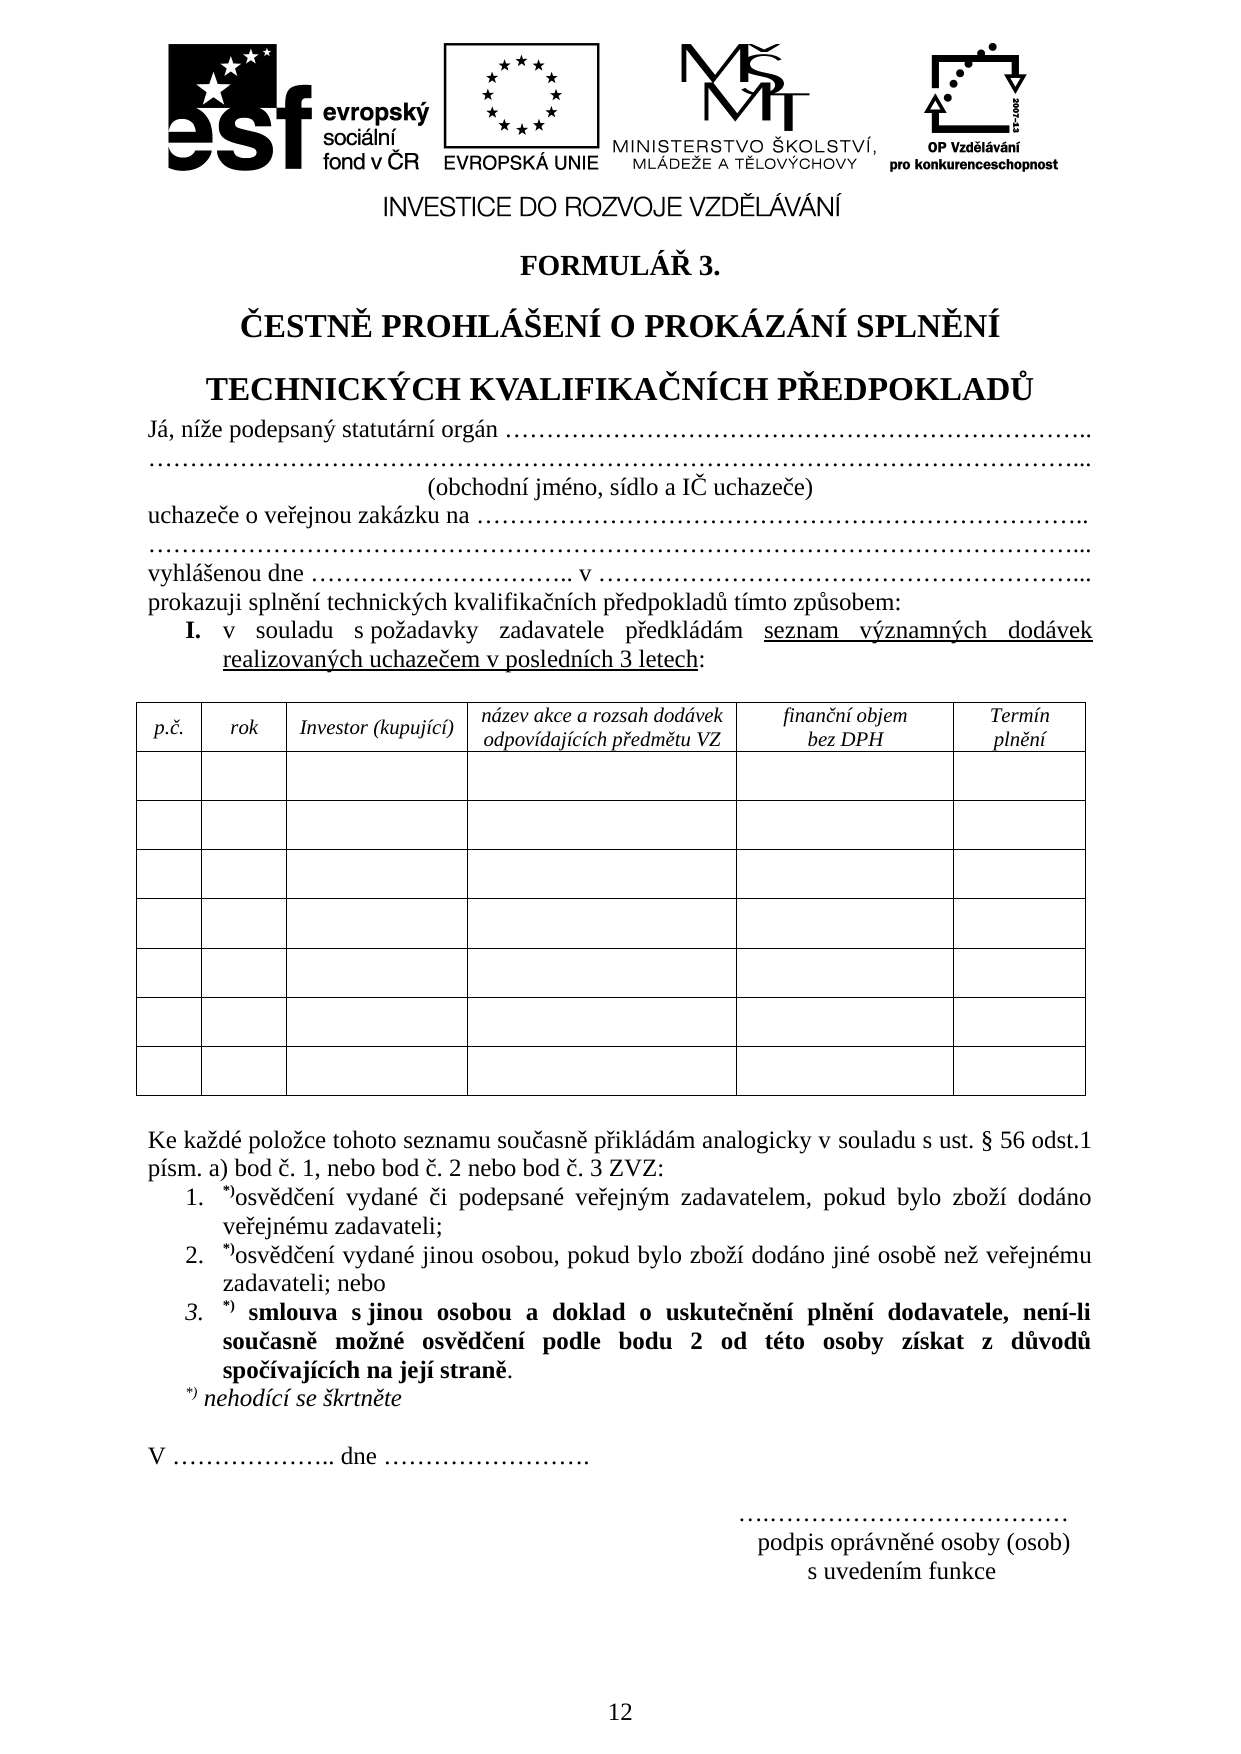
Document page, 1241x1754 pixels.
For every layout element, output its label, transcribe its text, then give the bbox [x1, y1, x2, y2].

table_cell [468, 752, 736, 800]
list v souladu s požadavky zadavatele předkládám seznam významných dodávek realizovaných uchazečem v posledních 3 letech: [185, 615, 1092, 673]
table_cell [954, 949, 1085, 997]
table_cell [137, 949, 201, 997]
text uchazeče o veřejnou zakázku na ……………………………………………………………….. [148, 500, 1092, 529]
table_cell [468, 899, 736, 947]
list *)osvědčení vydané či podepsané veřejným zadavatelem, pokud bylo zboží dodáno veřejnému zadavateli; [185, 1182, 1092, 1240]
text V ……………….. dne ……………………. [148, 1441, 1092, 1470]
table_cell [287, 801, 467, 849]
table_cell [954, 899, 1085, 947]
table_cell [468, 801, 736, 849]
table_cell [468, 998, 736, 1046]
picture [121, 3, 1119, 248]
table_cell [137, 850, 201, 898]
table_cell [287, 998, 467, 1046]
table_cell [202, 801, 286, 849]
table_cell [202, 949, 286, 997]
text s uvedením funkce [738, 1556, 1092, 1585]
text podpis oprávněné osoby (osob) [738, 1527, 1092, 1556]
table_cell [954, 801, 1085, 849]
table_cell [137, 1047, 201, 1095]
table_cell [202, 1047, 286, 1095]
table_cell [202, 899, 286, 947]
list *)osvědčení vydané jinou osobou, pokud bylo zboží dodáno jiné osobě než veřejnému zadavateli; nebo [185, 1240, 1092, 1297]
table_cell [468, 850, 736, 898]
subtitle ČESTNĚ PROHLÁŠENÍ O PROKÁZÁNÍ SPLNĚNÍ [148, 306, 1092, 344]
table_cell [137, 801, 201, 849]
table_cell [287, 899, 467, 947]
table_cell [737, 801, 953, 849]
subtitle TECHNICKÝCH KVALIFIKAČNÍCH PŘEDPOKLADŮ [148, 369, 1092, 408]
table_cell [737, 949, 953, 997]
table_cell [954, 998, 1085, 1046]
text Ke každé položce tohoto seznamu současně přikládám analogicky v souladu s ust. § 56 odst.1 písm. a) bod č. 1, nebo bod č. 2 nebo bod č. 3 ZVZ: [148, 1125, 1092, 1182]
subtitle FORMULÁŘ 3. [148, 111, 1092, 281]
table_cell [737, 752, 953, 800]
table_cell [137, 752, 201, 800]
table_header název akce a rozsah dodávek odpovídajících předmětu VZ [468, 703, 736, 751]
text Já, níže podepsaný statutární orgán …………………………………………………………….. [148, 414, 1092, 443]
table_cell [737, 1047, 953, 1095]
text …………………………………………………………………………………………………... [148, 529, 1092, 558]
table_cell [737, 998, 953, 1046]
table_cell [954, 1047, 1085, 1095]
text (obchodní jméno, sídlo a IČ uchazeče) [148, 472, 1092, 500]
table_cell [468, 949, 736, 997]
text ….……………………………… [148, 1498, 1092, 1527]
text …………………………………………………………………………………………………... [148, 443, 1092, 472]
text prokazuji splnění technických kvalifikačních předpokladů tímto způsobem: [148, 587, 1092, 615]
table_cell [287, 949, 467, 997]
table_cell [287, 752, 467, 800]
table_header p.č. [137, 703, 201, 751]
table_cell [202, 850, 286, 898]
text vyhlášenou dne ………………………….. v …………………………………………………... [148, 558, 1092, 587]
table_cell [287, 1047, 467, 1095]
table_header finanční objem bez DPH [737, 703, 953, 751]
text *) nehodící se škrtněte [185, 1383, 1092, 1412]
table_cell [954, 850, 1085, 898]
table_header Termín plnění [954, 703, 1085, 751]
table_cell [137, 998, 201, 1046]
list *) smlouva s jinou osobou a doklad o uskutečnění plnění dodavatele, není-li současně možné osvědčení podle bodu 2 od této osoby získat z důvodů spočívajících na její straně. [185, 1297, 1092, 1383]
table_cell [737, 850, 953, 898]
table_header rok [202, 703, 286, 751]
table_cell [287, 850, 467, 898]
table_cell [737, 899, 953, 947]
table_cell [202, 998, 286, 1046]
table_cell [468, 1047, 736, 1095]
table_cell [202, 752, 286, 800]
table_cell [137, 899, 201, 947]
table_cell [954, 752, 1085, 800]
table_header Investor (kupující) [287, 703, 467, 751]
